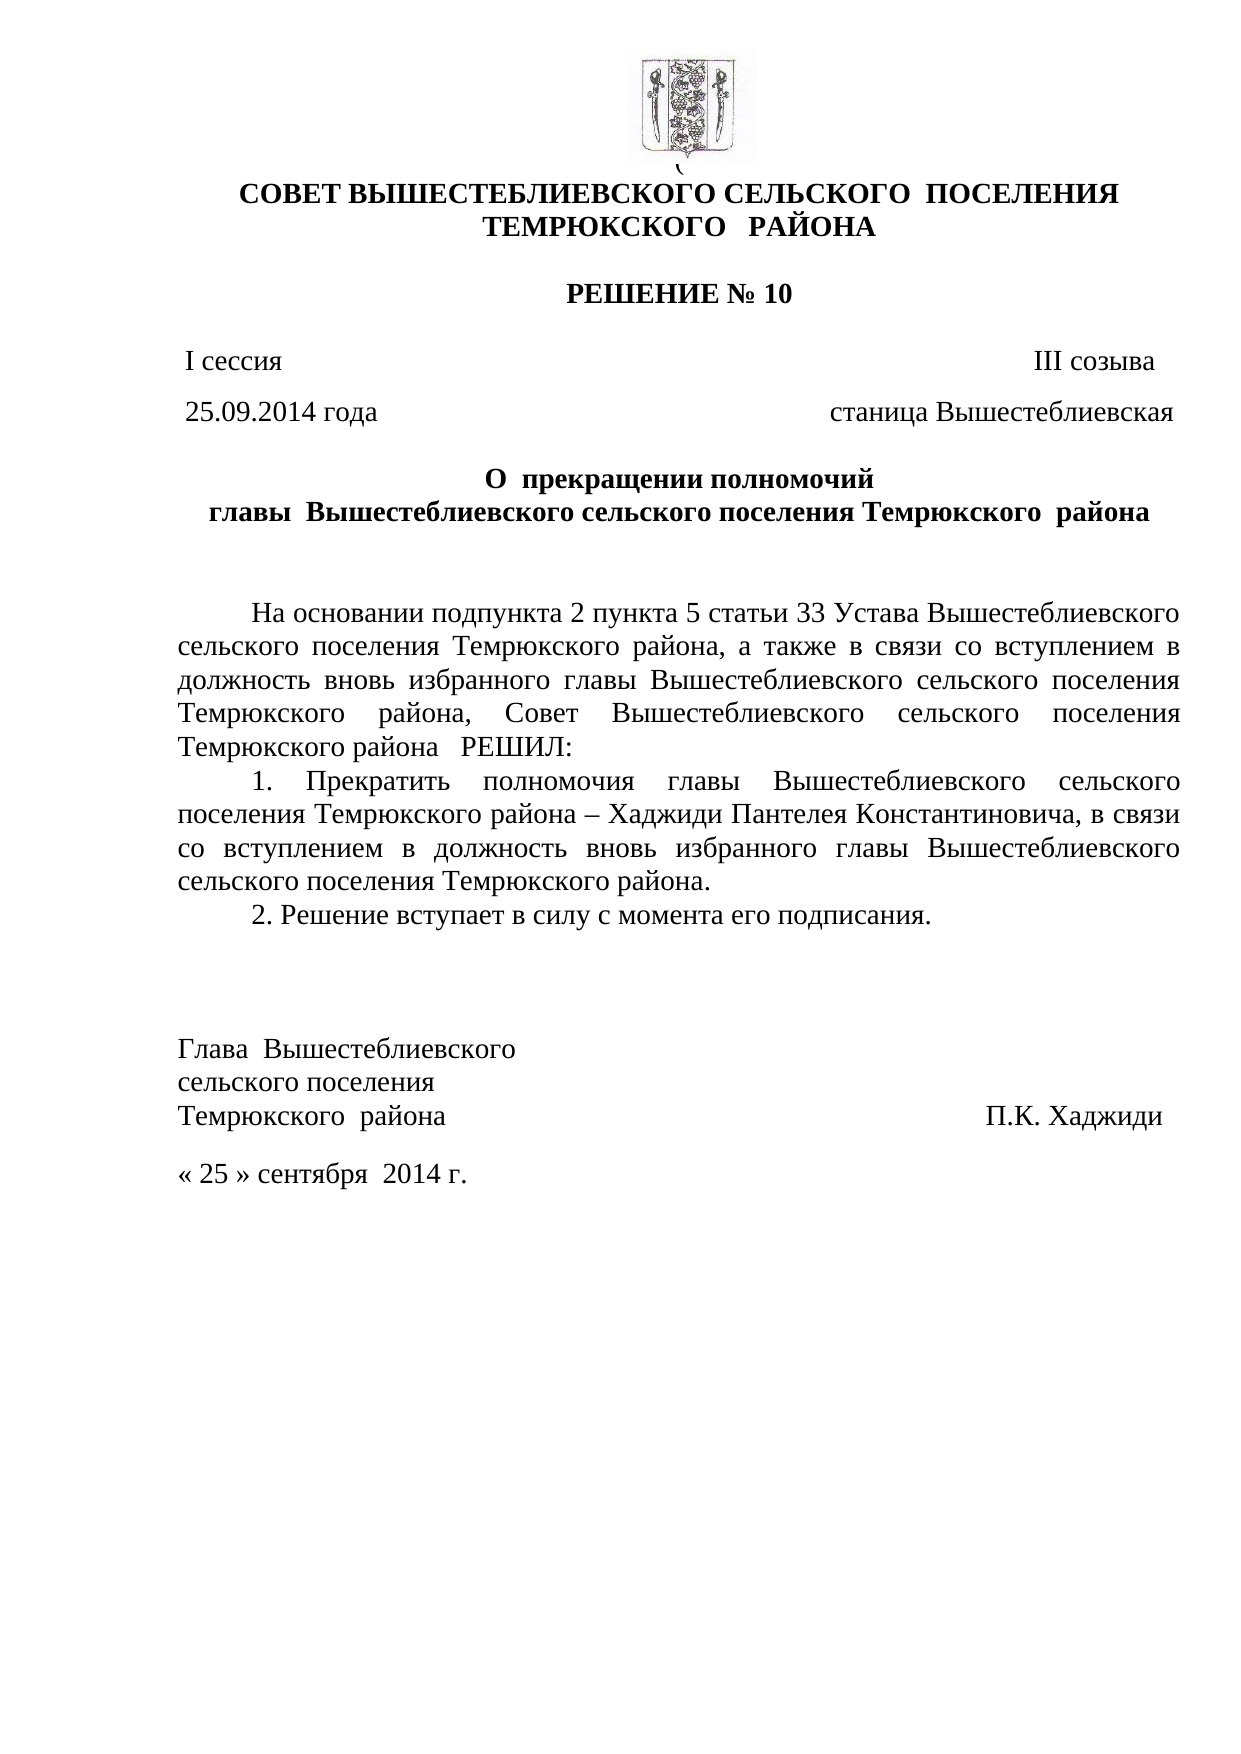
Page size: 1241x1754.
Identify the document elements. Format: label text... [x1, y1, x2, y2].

picture [627, 48, 757, 164]
text сельского поселения [177, 1064, 1181, 1098]
text 2. Решение вступает в силу с момента его подписания. [177, 897, 1181, 930]
text I сессия III созыва [177, 343, 1181, 377]
text ( [177, 142, 1181, 176]
text главы Вышестеблиевского сельского поселения Темрюкского района [177, 494, 1181, 528]
text О прекращении полномочий [177, 461, 1181, 494]
text Темрюкского района П.К. Хаджиди [177, 1098, 1181, 1132]
text « 25 » сентября 2014 г. [177, 1156, 1181, 1189]
text 25.09.2014 года станица Вышестеблиевская [177, 394, 1181, 427]
text Глава Вышестеблиевского [177, 1031, 1181, 1064]
text ТЕМРЮКСКОГО РАЙОНА [177, 209, 1181, 243]
text 1. Прекратить полномочия главы Вышестеблиевского сельского поселения Темрюкского района – Хаджиди Пантелея Константиновича, в связи со вступлением в должность вновь избранного главы Вышестеблиевского сельского поселения Темрюкского района. [177, 763, 1181, 897]
text СОВЕТ ВЫШЕСТЕБЛИЕВСКОГО СЕЛЬСКОГО ПОСЕЛЕНИЯ [177, 176, 1181, 209]
text На основании подпункта 2 пункта 5 статьи 33 Устава Вышестеблиевского сельского поселения Темрюкского района, а также в связи со вступлением в должность вновь избранного главы Вышестеблиевского сельского поселения Темрюкского района, Совет Вышестеблиевского сельского поселения Темрюкского района РЕШИЛ: [177, 595, 1181, 763]
text РЕШЕНИЕ № 10 [177, 276, 1181, 310]
